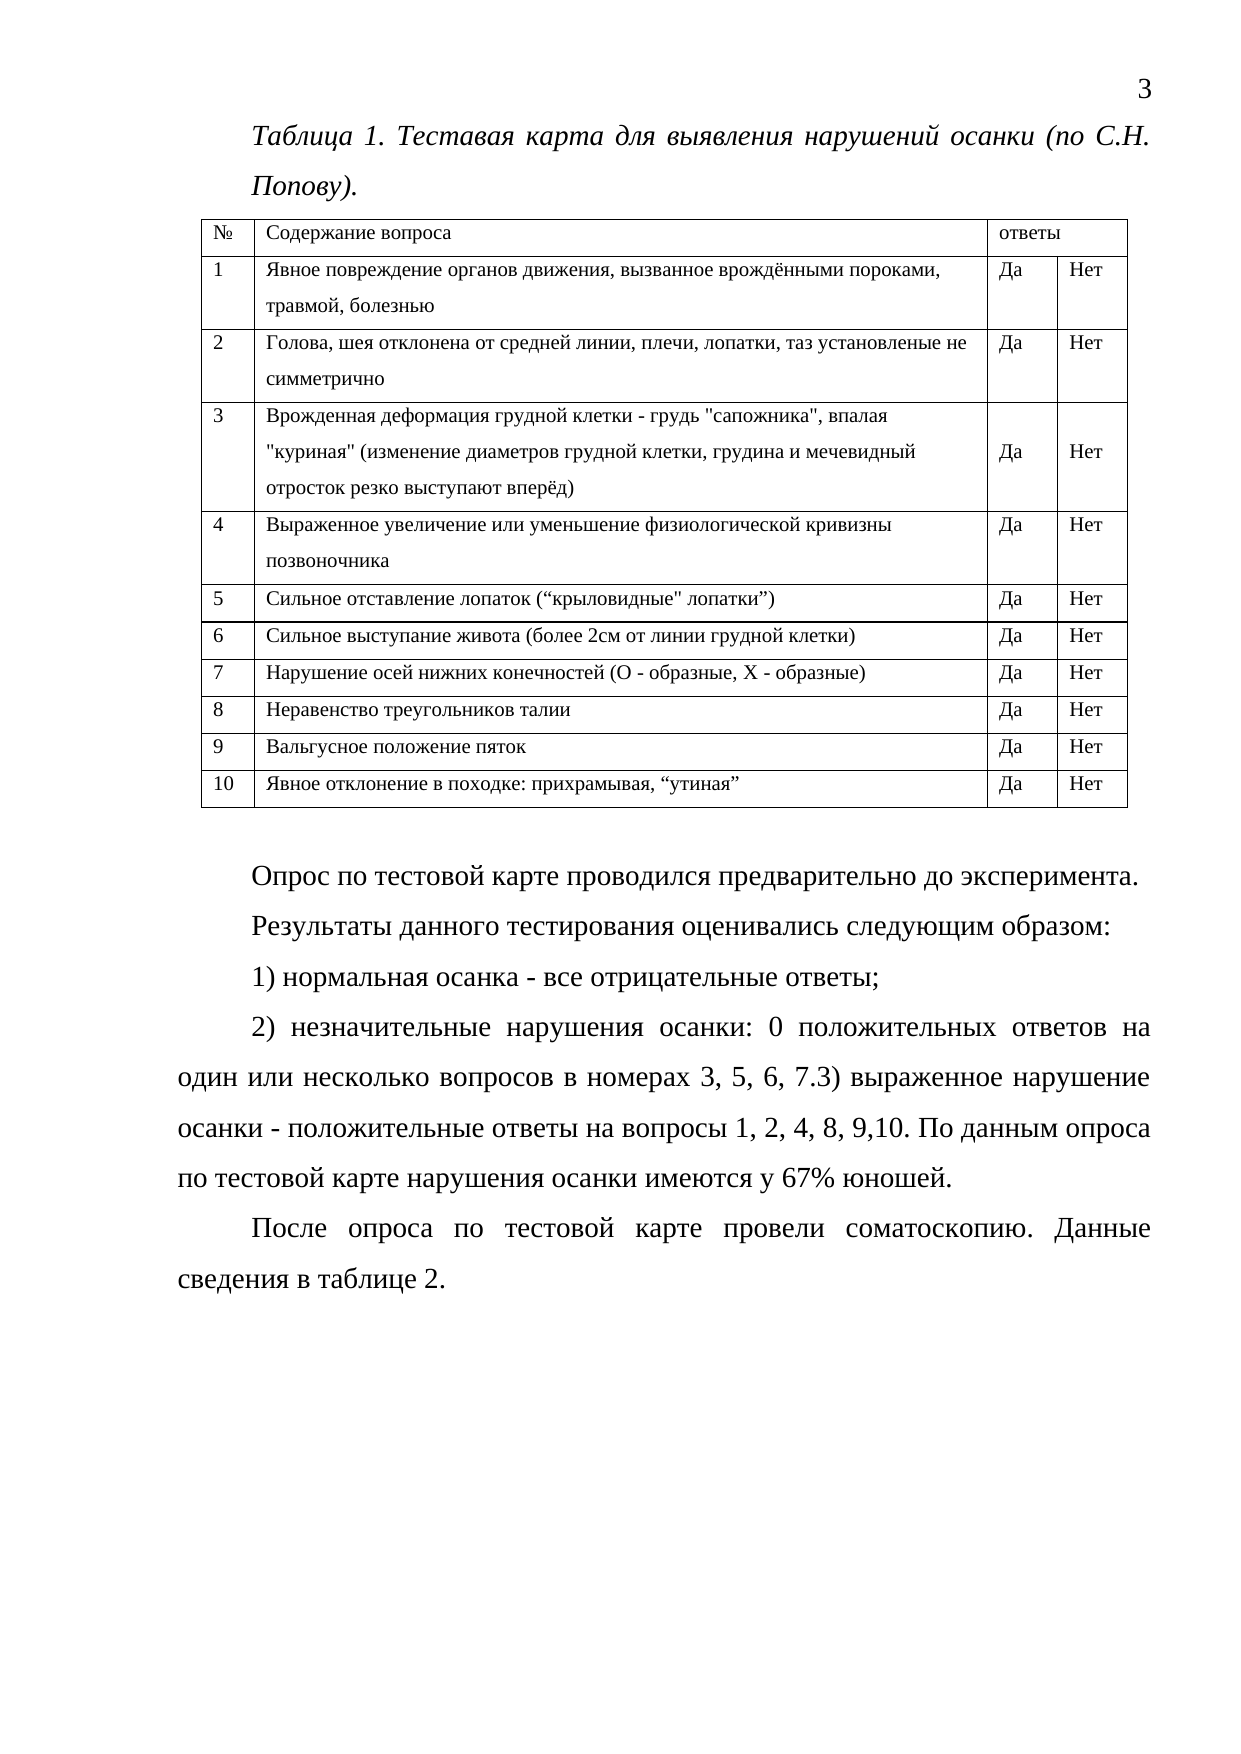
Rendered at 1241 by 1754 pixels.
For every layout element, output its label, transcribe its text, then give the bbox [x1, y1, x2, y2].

table_cell Вальгусное положение пяток [255, 734, 987, 770]
table_cell Да [988, 660, 1057, 696]
table_cell 9 [202, 734, 254, 770]
table_cell Голова, шея отклонена от средней линии, плечи, лопатки, таз установленые не симметрично [255, 330, 987, 402]
text Опрос по тестовой карте проводился предварительно до эксперимента. [177, 858, 1152, 892]
table_cell Нарушение осей нижних конечностей (О - образные, X - образные) [255, 660, 987, 696]
table_cell 8 [202, 697, 254, 733]
table_cell Нет [1058, 623, 1127, 658]
table_cell 7 [202, 660, 254, 696]
table_cell Нет [1058, 660, 1127, 696]
table_cell Да [988, 330, 1057, 402]
table_cell Нет [1058, 585, 1127, 621]
table_cell 6 [202, 623, 254, 658]
text 1) нормальная осанка - все отрицательные ответы; [177, 959, 1152, 992]
table_cell Нет [1058, 512, 1127, 584]
table_cell Явное повреждение органов движения, вызванное врождёнными пороками, травмой, болезнью [255, 257, 987, 329]
table_cell Сильное выступание живота (более 2см от линии грудной клетки) [255, 623, 987, 658]
table_cell Да [988, 623, 1057, 658]
table_cell Да [988, 585, 1057, 621]
table_cell 1 [202, 257, 254, 329]
table_cell Да [988, 512, 1057, 584]
table_cell Врожденная деформация грудной клетки - грудь "сапожника", впалая "куриная" (изменение диаметров грудной клетки, грудина и мечевидный отросток резко выступают вперёд) [255, 403, 987, 511]
table_cell 3 [202, 403, 254, 511]
table_cell Да [988, 771, 1057, 807]
table_header № [202, 220, 254, 256]
table_header ответы [988, 220, 1127, 256]
table_cell 5 [202, 585, 254, 621]
table_cell Нет [1058, 257, 1127, 329]
table_cell Явное отклонение в походке: прихрамывая, “утиная” [255, 771, 987, 807]
table_cell Нет [1058, 403, 1127, 511]
table_cell Нет [1058, 697, 1127, 733]
table_cell 4 [202, 512, 254, 584]
table_cell 2 [202, 330, 254, 402]
table_cell Выраженное увеличение или уменьшение физиологической кривизны позвоночника [255, 512, 987, 584]
table_cell Да [988, 257, 1057, 329]
table_cell Да [988, 734, 1057, 770]
table_cell Нет [1058, 734, 1127, 770]
table_header Содержание вопроса [255, 220, 987, 256]
table_cell Да [988, 697, 1057, 733]
text Таблица 1. Теставая карта для выявления нарушений осанки (по С.Н. Попову). [251, 118, 1152, 202]
table_cell 10 [202, 771, 254, 807]
table_cell Нет [1058, 330, 1127, 402]
table_cell Нет [1058, 771, 1127, 807]
text Результаты данного тестирования оценивались следующим образом: [177, 908, 1152, 942]
table_cell Да [988, 403, 1057, 511]
table_cell Сильное отставление лопаток (“крыловидные" лопатки”) [255, 585, 987, 621]
table_cell Неравенство треугольников талии [255, 697, 987, 733]
text 2) незначительные нарушения осанки: 0 положительных ответов на один или несколько вопросов в номерах 3, 5, 6, 7.3) выраженное нарушение осанки - положительные ответы на вопросы 1, 2, 4, 8, 9,10. По данным опроса по тестовой карте нарушения осанки имеются у 67% юношей. [177, 1009, 1152, 1194]
text После опроса по тестовой карте провели соматоскопию. Данные сведения в таблице 2. [177, 1210, 1152, 1294]
